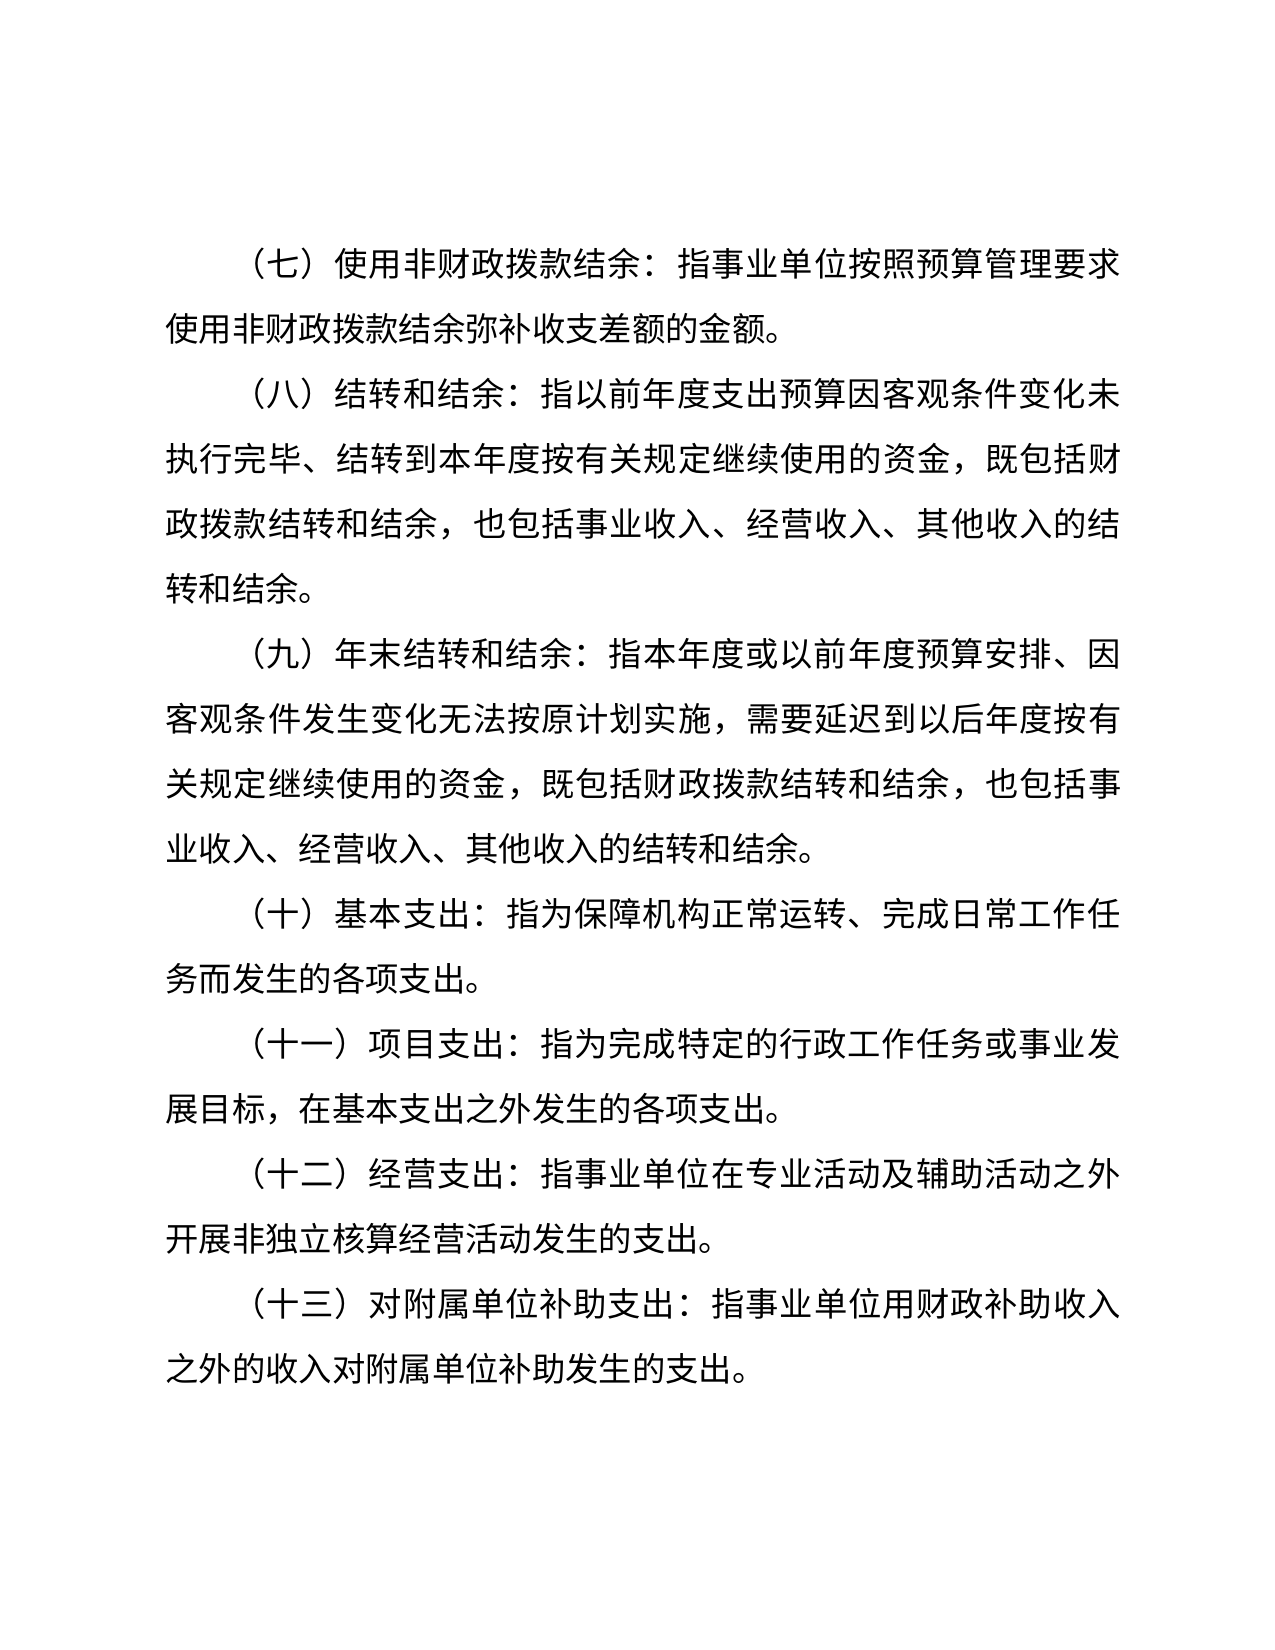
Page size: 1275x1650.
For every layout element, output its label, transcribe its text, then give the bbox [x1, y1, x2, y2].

text （十三）对附属单位补助支出：指事业单位用财政补助收入之外的收入对附属单位补助发生的支出。 [165, 1270, 1121, 1400]
text （十一）项目支出：指为完成特定的行政工作任务或事业发展目标，在基本支出之外发生的各项支出。 [165, 1010, 1121, 1140]
text （八）结转和结余：指以前年度支出预算因客观条件变化未执行完毕、结转到本年度按有关规定继续使用的资金，既包括财政拨款结转和结余，也包括事业收入、经营收入、其他收入的结转和结余。 [165, 360, 1121, 620]
text （十二）经营支出：指事业单位在专业活动及辅助活动之外开展非独立核算经营活动发生的支出。 [165, 1140, 1121, 1270]
text （七）使用非财政拨款结余：指事业单位按照预算管理要求使用非财政拨款结余弥补收支差额的金额。 [165, 230, 1121, 360]
text （九）年末结转和结余：指本年度或以前年度预算安排、因客观条件发生变化无法按原计划实施，需要延迟到以后年度按有关规定继续使用的资金，既包括财政拨款结转和结余，也包括事业收入、经营收入、其他收入的结转和结余。 [165, 620, 1121, 880]
text （十）基本支出：指为保障机构正常运转、完成日常工作任务而发生的各项支出。 [165, 880, 1121, 1010]
